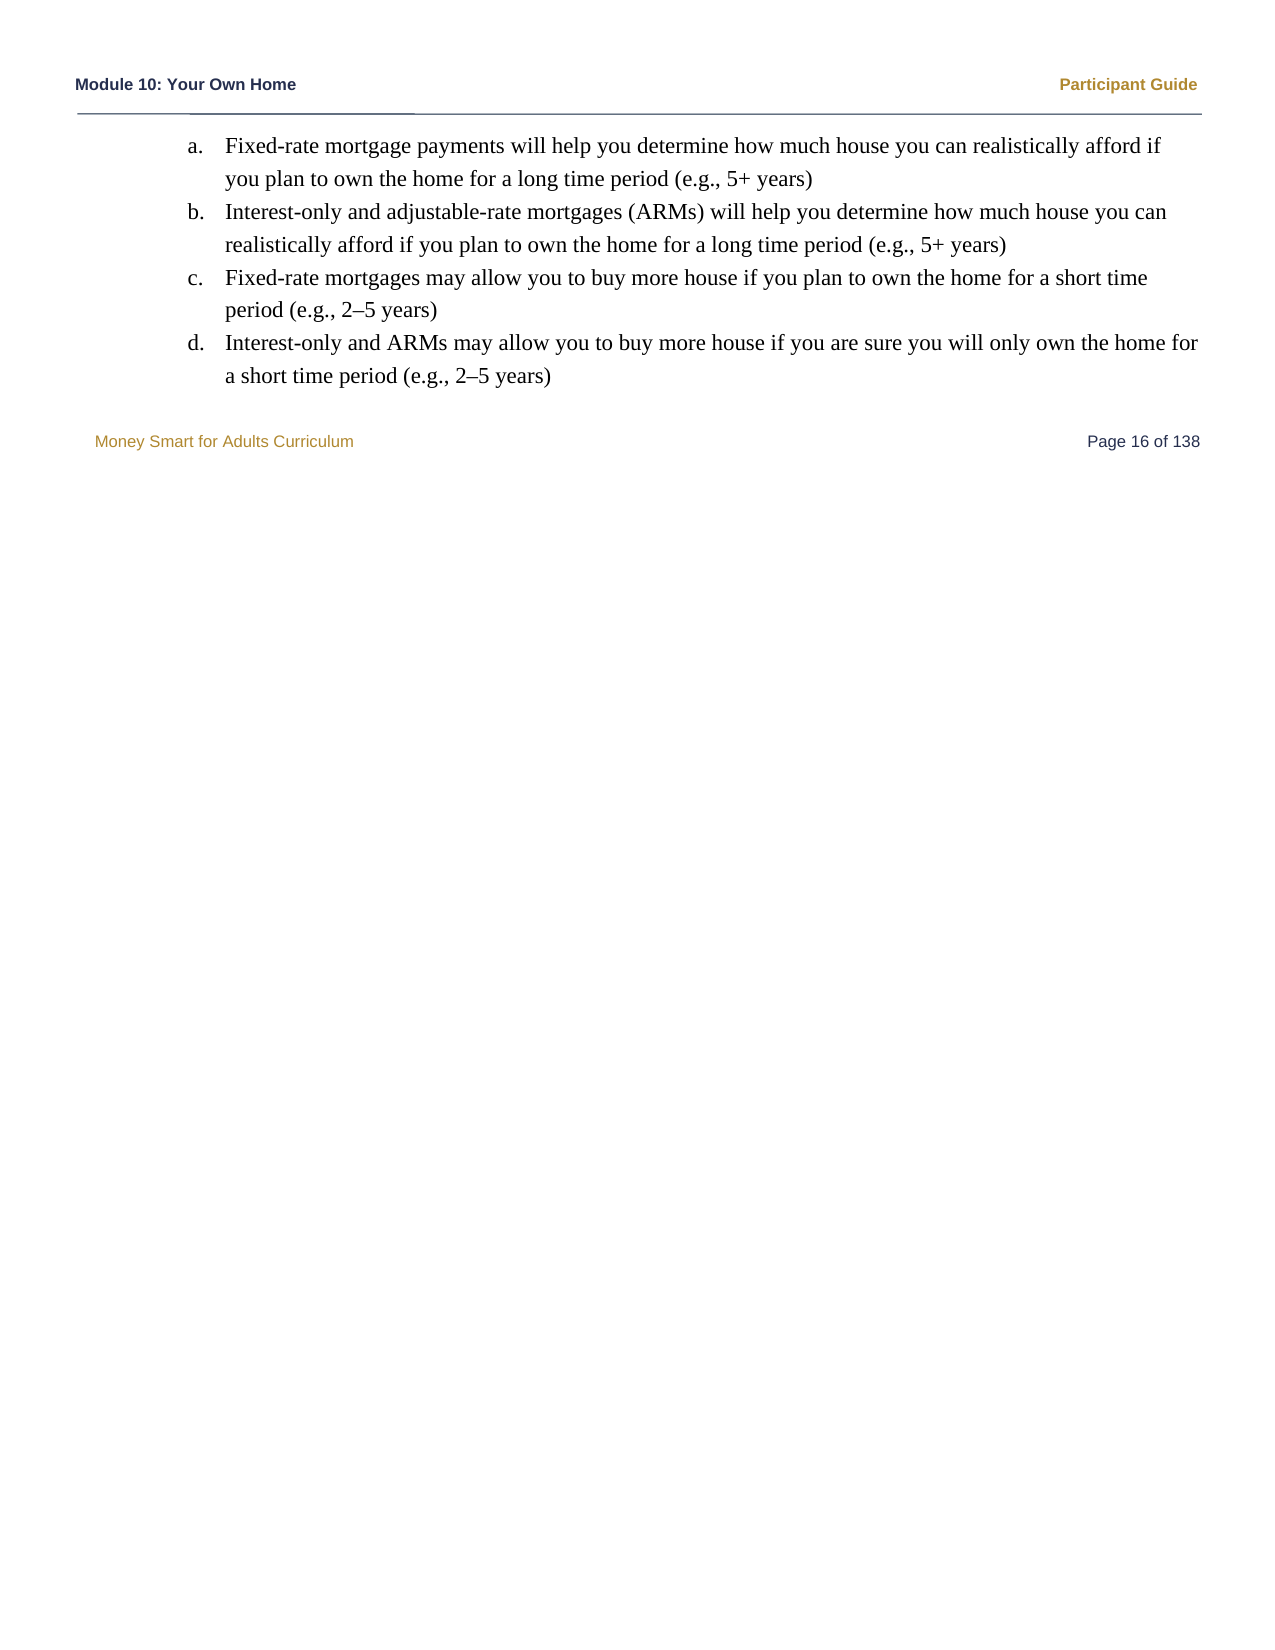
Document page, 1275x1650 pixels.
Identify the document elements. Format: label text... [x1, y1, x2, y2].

list Fixed-rate mortgage payments will help you determine how much house you can realistically afford if you plan to own the home for a long time period (e.g., 5+ years) [187, 132, 1200, 191]
list Interest-only and adjustable-rate mortgages (ARMs) will help you determine how much house you can realistically afford if you plan to own the home for a long time period (e.g., 5+ years) [187, 198, 1200, 257]
picture [75, 0, 1201, 257]
list Interest-only and ARMs may allow you to buy more house if you are sure you will only own the home for a short time period (e.g., 2–5 years) [187, 329, 1200, 389]
list Fixed-rate mortgages may allow you to buy more house if you plan to own the home for a short time period (e.g., 2–5 years) [187, 263, 1200, 323]
